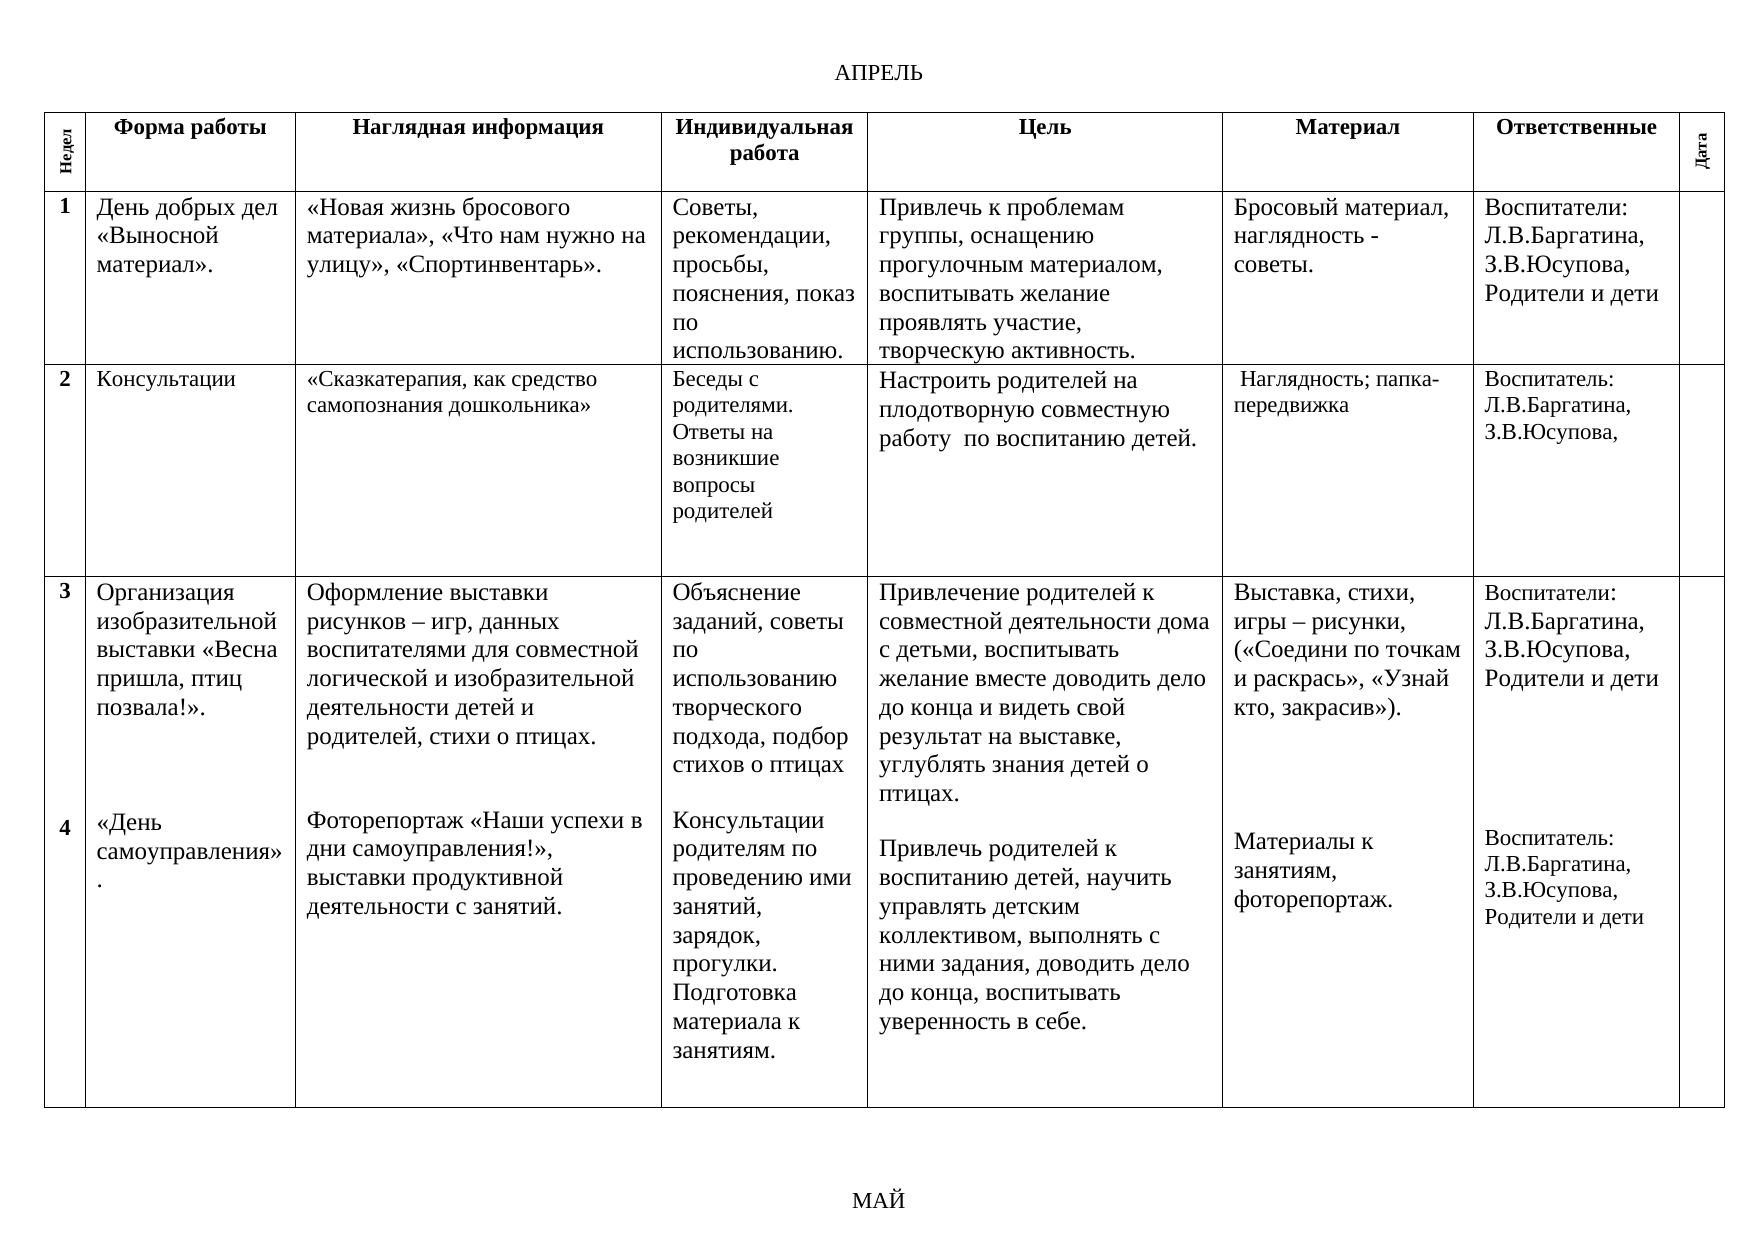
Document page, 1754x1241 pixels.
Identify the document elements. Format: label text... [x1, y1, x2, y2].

table_cell День добрых дел «Выносной материал». [86, 192, 295, 364]
table_cell 1 [45, 192, 85, 364]
table_header Цель [868, 113, 1222, 191]
table_cell Консультации [86, 365, 295, 576]
table_cell Воспитатели: Л.В.Баргатина, З.В.Юсупова, Родители и дети Воспитатель: Л.В.Баргатина, З.В.Юсупова, Родители и дети [1474, 577, 1679, 1107]
table_cell Советы, рекомендации, просьбы, пояснения, показ по использованию. [662, 192, 867, 364]
table_cell 2 [45, 365, 85, 576]
table_cell 3 4 [45, 577, 85, 1107]
table_header Наглядная информация [296, 113, 661, 191]
table_cell «Новая жизнь бросового материала», «Что нам нужно на улицу», «Спортинвентарь». [296, 192, 661, 364]
table_header Материал [1223, 113, 1473, 191]
table_cell Привлечь к проблемам группы, оснащению прогулочным материалом, воспитывать желание проявлять участие, творческую активность. [868, 192, 1222, 364]
table_cell «Сказкатерапия, как средство самопознания дошкольника» [296, 365, 661, 576]
table_cell Беседы с родителями. Ответы на возникшие вопросы родителей [662, 365, 867, 576]
table_cell [1680, 577, 1724, 1107]
table_cell Бросовый материал, наглядность - советы. [1223, 192, 1473, 364]
table_cell [1680, 365, 1724, 576]
table_cell Воспитатели: Л.В.Баргатина, З.В.Юсупова, Родители и дети [1474, 192, 1679, 364]
text МАЙ [44, 1187, 1713, 1213]
table_cell Настроить родителей на плодотворную совместную работу по воспитанию детей. [868, 365, 1222, 576]
table_header Дата [1680, 113, 1724, 191]
text АПРЕЛЬ [44, 59, 1713, 86]
table_header Форма работы [86, 113, 295, 191]
table_cell Организация изобразительной выставки «Весна пришла, птиц позвала!». «День самоуправления». [86, 577, 295, 1107]
table_cell Оформление выставки рисунков – игр, данных воспитателями для совместной логической и изобразительной деятельности детей и родителей, стихи о птицах. Фоторепортаж «Наши успехи в дни самоуправления!», выставки продуктивной деятельности с занятий. [296, 577, 661, 1107]
table_cell Объяснение заданий, советы по использованию творческого подхода, подбор стихов о птицах Консультации родителям по проведению ими занятий, зарядок, прогулки. Подготовка материала к занятиям. [662, 577, 867, 1107]
table_cell Привлечение родителей к совместной деятельности дома с детьми, воспитывать желание вместе доводить дело до конца и видеть свой результат на выставке, углублять знания детей о птицах. Привлечь родителей к воспитанию детей, научить управлять детским коллективом, выполнять с ними задания, доводить дело до конца, воспитывать уверенность в себе. [868, 577, 1222, 1107]
table_cell Выставка, стихи, игры – рисунки, («Соедини по точкам и раскрась», «Узнай кто, закрасив»). Материалы к занятиям, фоторепортаж. [1223, 577, 1473, 1107]
table_header Неделя [45, 113, 85, 191]
table_cell Воспитатель: Л.В.Баргатина, З.В.Юсупова, [1474, 365, 1679, 576]
table_header Индивидуальная работа [662, 113, 867, 191]
table_cell Наглядность; папка-передвижка [1223, 365, 1473, 576]
table_cell [1680, 192, 1724, 364]
table_header Ответственные [1474, 113, 1679, 191]
